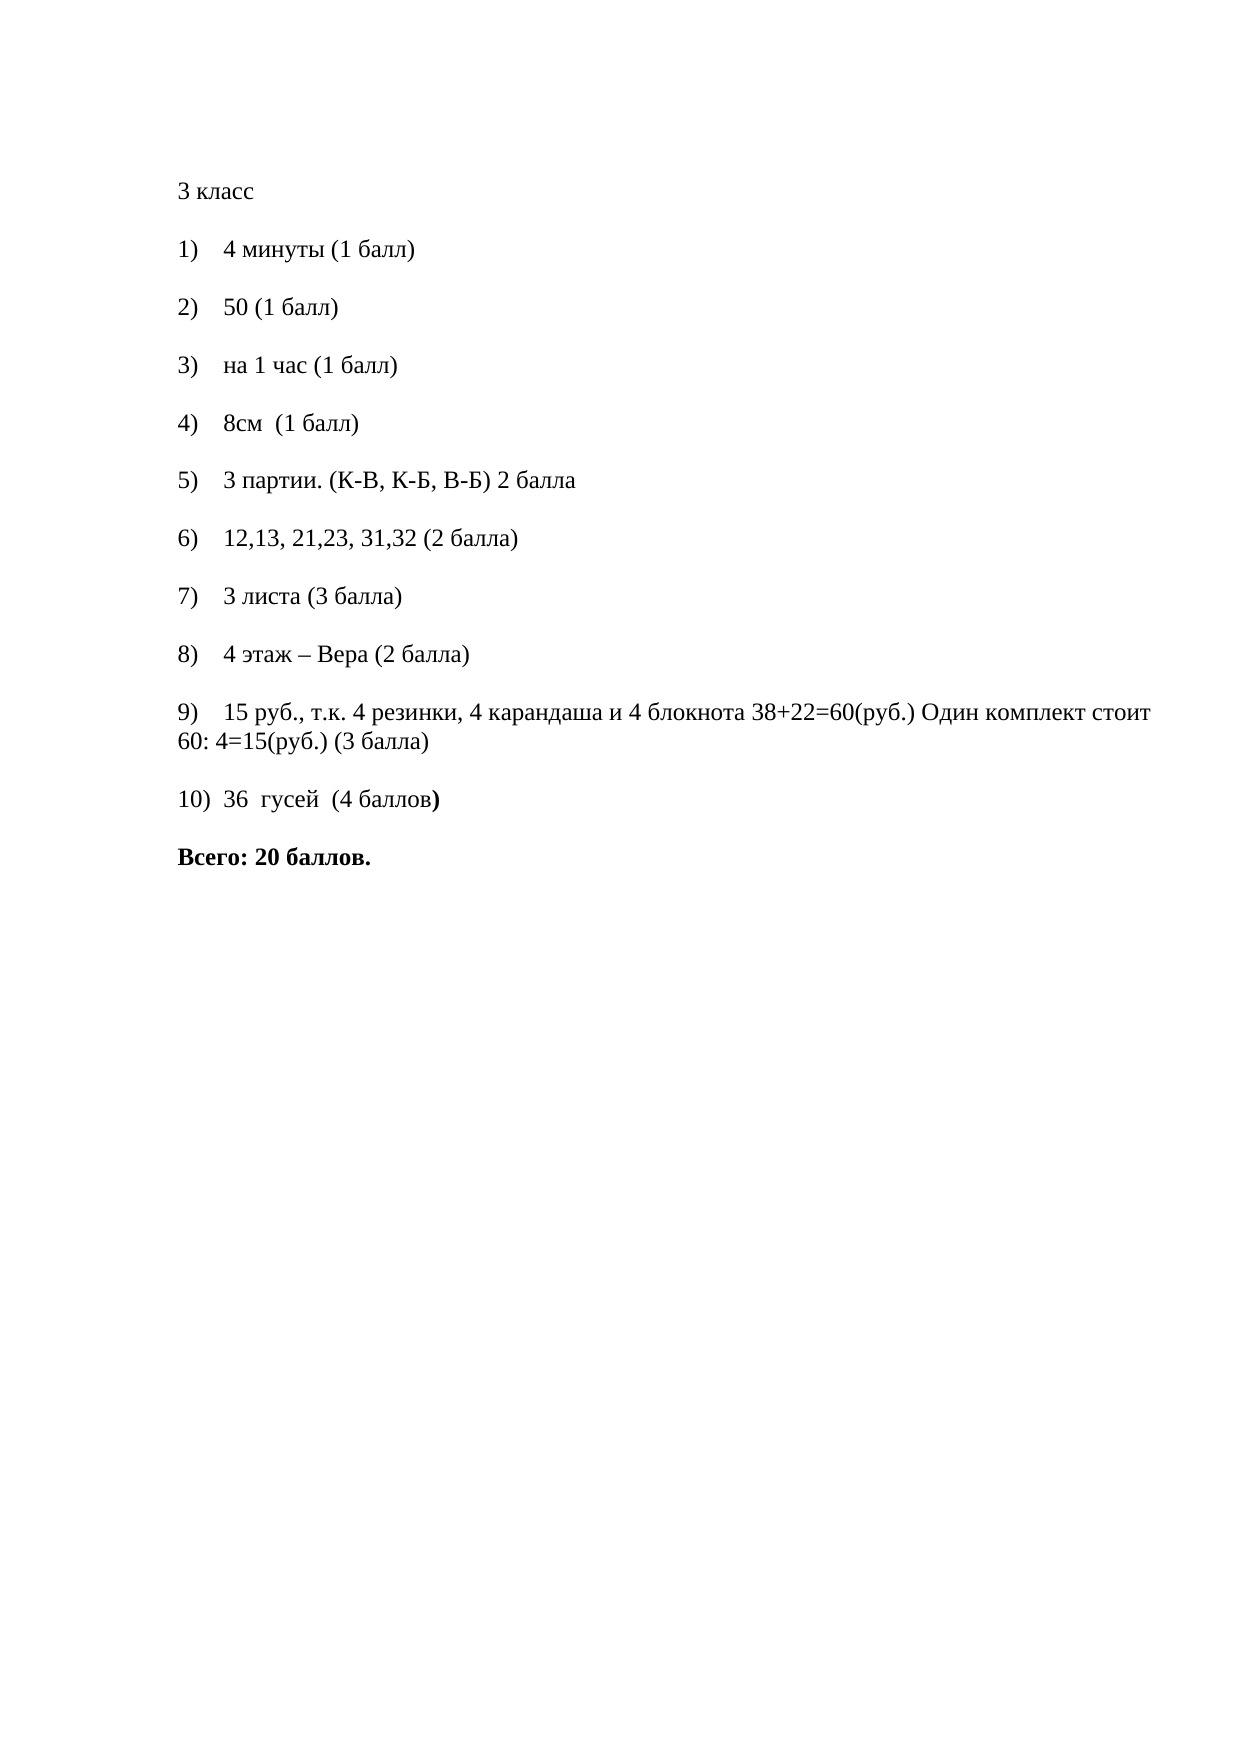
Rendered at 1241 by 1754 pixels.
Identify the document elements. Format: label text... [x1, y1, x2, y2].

text 9) 15 руб., т.к. 4 резинки, 4 карандаша и 4 блокнота 38+22=60(руб.) Один комплект стоит 60: 4=15(руб.) (3 балла) [177, 697, 1152, 755]
text 10) 36 гусей (4 баллов) [177, 784, 1152, 813]
text 1) 4 минуты (1 балл) [177, 234, 1152, 263]
text 3) на 1 час (1 балл) [177, 350, 1152, 378]
text 4) 8см (1 балл) [177, 408, 1152, 436]
text 2) 50 (1 балл) [177, 292, 1152, 321]
text 8) 4 этаж – Вера (2 балла) [177, 639, 1152, 668]
text 5) 3 партии. (К-В, К-Б, В-Б) 2 балла [177, 466, 1152, 494]
text 7) 3 листа (3 балла) [177, 581, 1152, 610]
text Всего: 20 баллов. [177, 842, 1152, 871]
text 3 класс [177, 176, 1152, 205]
text 6) 12,13, 21,23, 31,32 (2 балла) [177, 523, 1152, 552]
